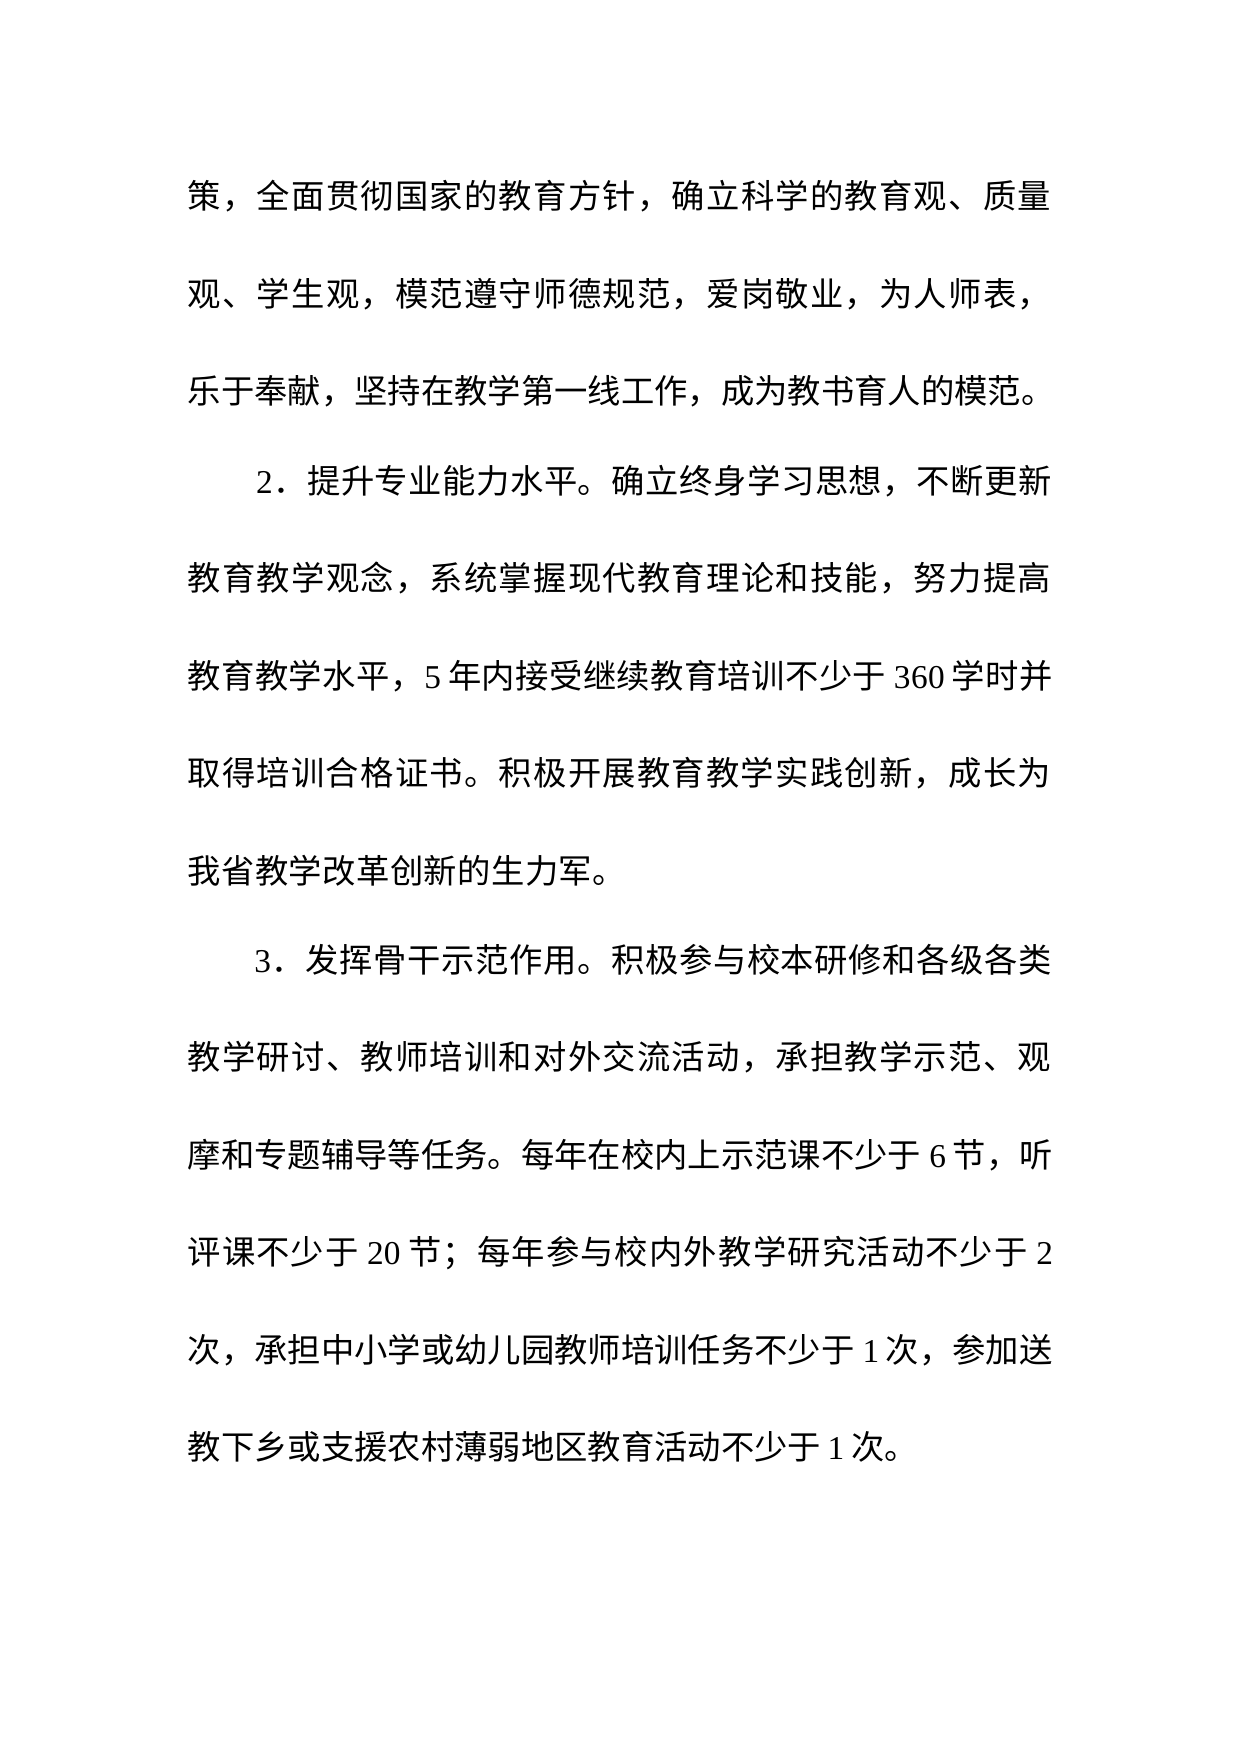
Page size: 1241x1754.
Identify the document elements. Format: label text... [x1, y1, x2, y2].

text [187, 162, 1053, 422]
text 3．发挥骨干示范作用。积极参与校本研修和各级各类教学研讨、教师培训和对外交流活动，承担教学示范、观摩和专题辅导等任务。每年在校内上示范课不少于6节，听评课不少于20节；每年参与校内外教学研究活动不少于2次，承担中小学或幼儿园教师培训任务不少于1次，参加送教下乡或支援农村薄弱地区教育活动不少于1次。 [187, 925, 1053, 1478]
text 2．提升专业能力水平。确立终身学习思想，不断更新教育教学观念，系统掌握现代教育理论和技能，努力提高教育教学水平，5年内接受继续教育培训不少于360学时并取得培训合格证书。积极开展教育教学实践创新，成长为我省教学改革创新的生力军。 [187, 446, 1053, 901]
